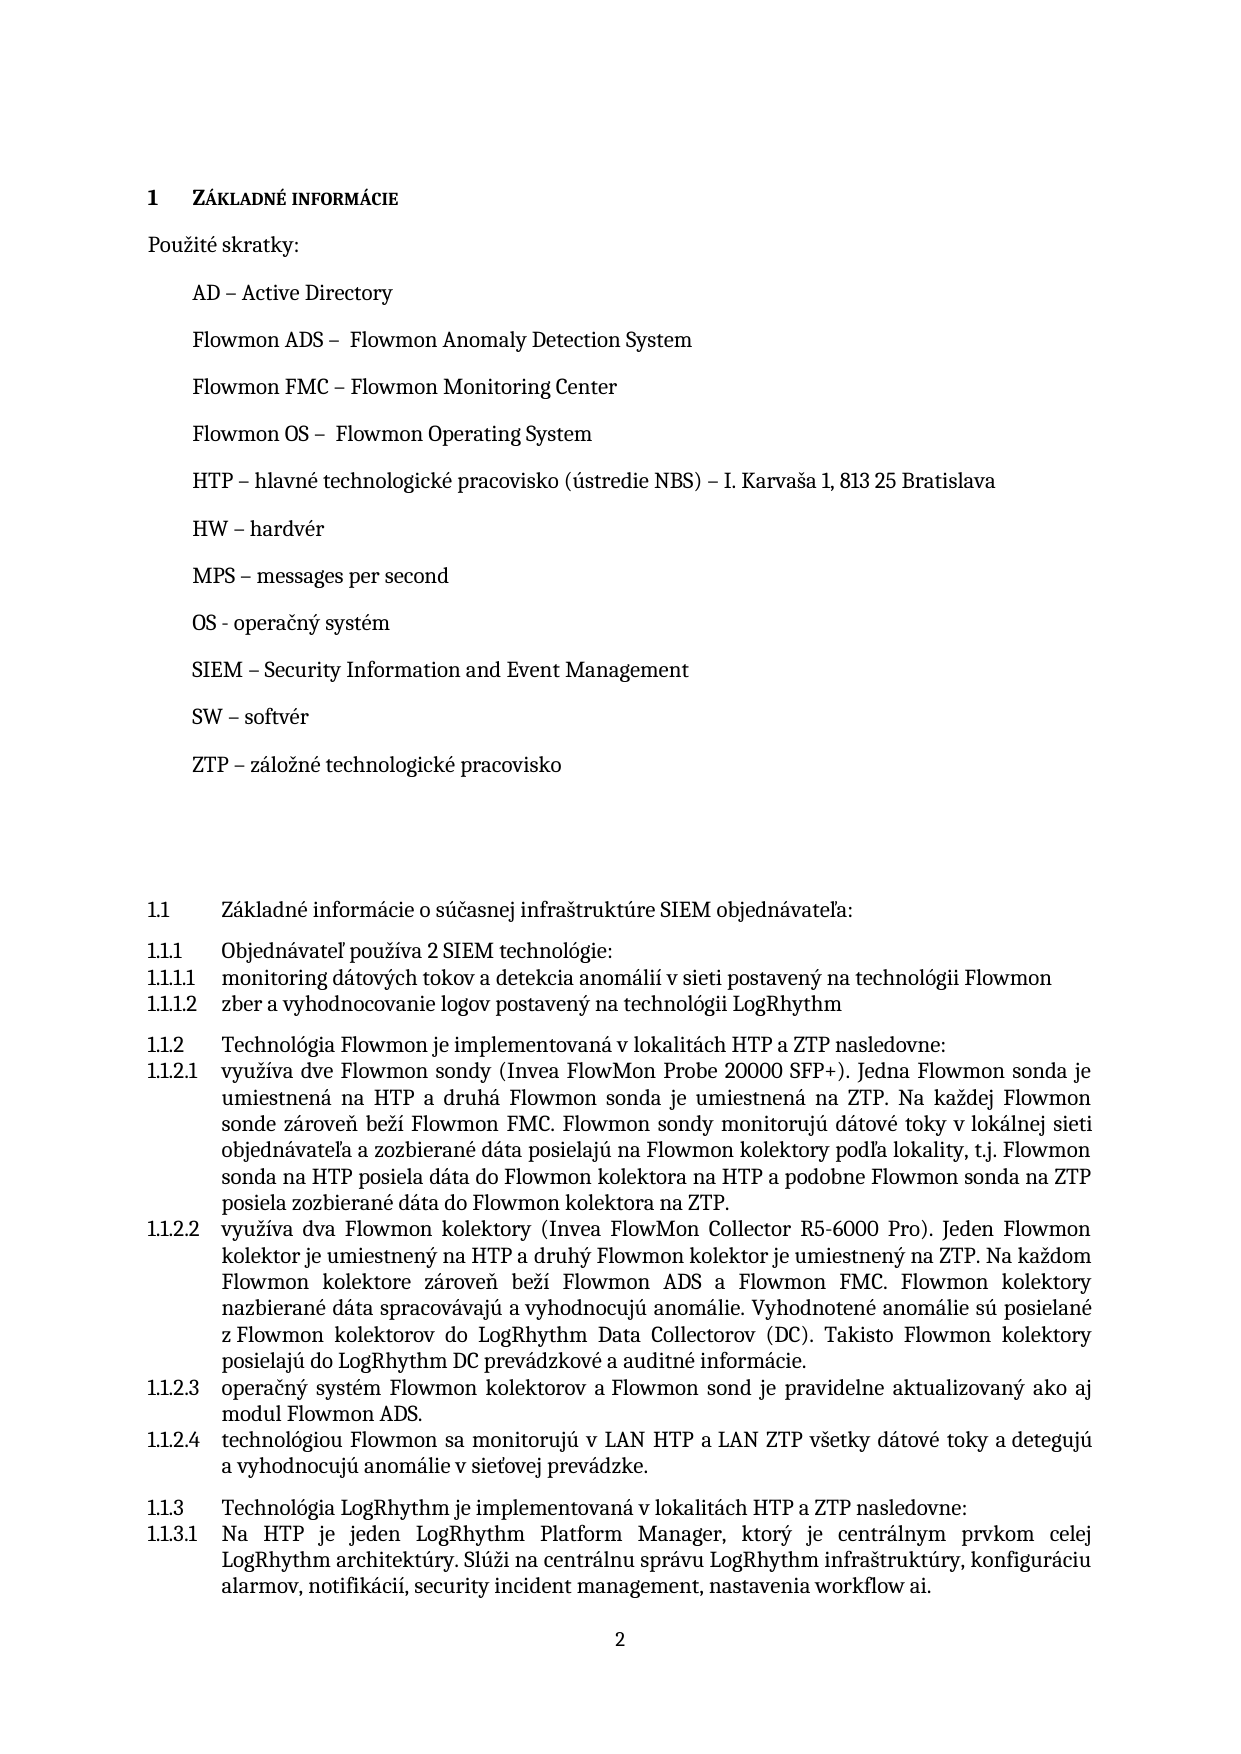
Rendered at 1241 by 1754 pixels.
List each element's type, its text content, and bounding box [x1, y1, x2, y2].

text Flowmon OS – Flowmon Operating System [192, 421, 1093, 447]
subtitle Základné informácie [148, 185, 1093, 211]
text ZTP – záložné technologické pracovisko [192, 751, 1093, 778]
text Technológia LogRhythm je implementovaná v lokalitách HTP a ZTP nasledovne: [147, 1494, 1093, 1521]
text Flowmon ADS – Flowmon Anomaly Detection System [192, 327, 1093, 353]
text operačný systém Flowmon kolektorov a Flowmon sond je pravidelne aktualizovaný ako aj modul Flowmon ADS. [147, 1374, 1093, 1427]
text monitoring dátových tokov a detekcia anomálií v sieti postavený na technológii Flowmon [147, 964, 1093, 991]
text HTP – hlavné technologické pracovisko (ústredie NBS) – I. Karvaša 1, 813 25 Bratislava [192, 468, 1093, 494]
text využíva dve Flowmon sondy (Invea FlowMon Probe 20000 SFP+). Jedna Flowmon sonda je umiestnená na HTP a druhá Flowmon sonda je umiestnená na ZTP. Na každej Flowmon sonde zároveň beží Flowmon FMC. Flowmon sondy monitorujú dátové toky v lokálnej sieti objednávateľa a zozbierané dáta posielajú na Flowmon kolektory podľa lokality, t.j. Flowmon sonda na HTP posiela dáta do Flowmon kolektora na HTP a podobne Flowmon sonda na ZTP posiela zozbierané dáta do Flowmon kolektora na ZTP. [147, 1058, 1093, 1216]
text MPS – messages per second [192, 563, 1093, 589]
text využíva dva Flowmon kolektory (Invea FlowMon Collector R5-6000 Pro). Jeden Flowmon kolektor je umiestnený na HTP a druhý Flowmon kolektor je umiestnený na ZTP. Na každom Flowmon kolektore zároveň beží Flowmon ADS a Flowmon FMC. Flowmon kolektory nazbierané dáta spracovávajú a vyhodnocujú anomálie. Vyhodnotené anomálie sú posielané z Flowmon kolektorov do LogRhythm Data Collectorov (DC). Takisto Flowmon kolektory posielajú do LogRhythm DC prevádzkové a auditné informácie. [147, 1216, 1093, 1374]
text HW – hardvér [192, 515, 1093, 542]
text Základné informácie o súčasnej infraštruktúre SIEM objednávateľa: [148, 897, 1093, 923]
text Objednávateľ používa 2 SIEM technológie: [147, 938, 1093, 964]
text SW – softvér [192, 704, 1093, 731]
text Technológia Flowmon je implementovaná v lokalitách HTP a ZTP nasledovne: [147, 1032, 1093, 1058]
text AD – Active Directory [192, 279, 1093, 306]
text Na HTP je jeden LogRhythm Platform Manager, ktorý je centrálnym prvkom celej LogRhythm architektúry. Slúži na centrálnu správu LogRhythm infraštruktúry, konfiguráciu alarmov, notifikácií, security incident management, nastavenia workflow ai. [147, 1521, 1093, 1600]
text technológiou Flowmon sa monitorujú v LAN HTP a LAN ZTP všetky dátové toky a detegujú a vyhodnocujú anomálie v sieťovej prevádzke. [147, 1427, 1093, 1480]
text SIEM – Security Information and Event Management [192, 657, 1093, 683]
text zber a vyhodnocovanie logov postavený na technológii LogRhythm [147, 991, 1093, 1017]
text Flowmon FMC – Flowmon Monitoring Center [192, 374, 1093, 400]
text Použité skratky: [148, 232, 1093, 259]
text OS - operačný systém [192, 610, 1093, 636]
